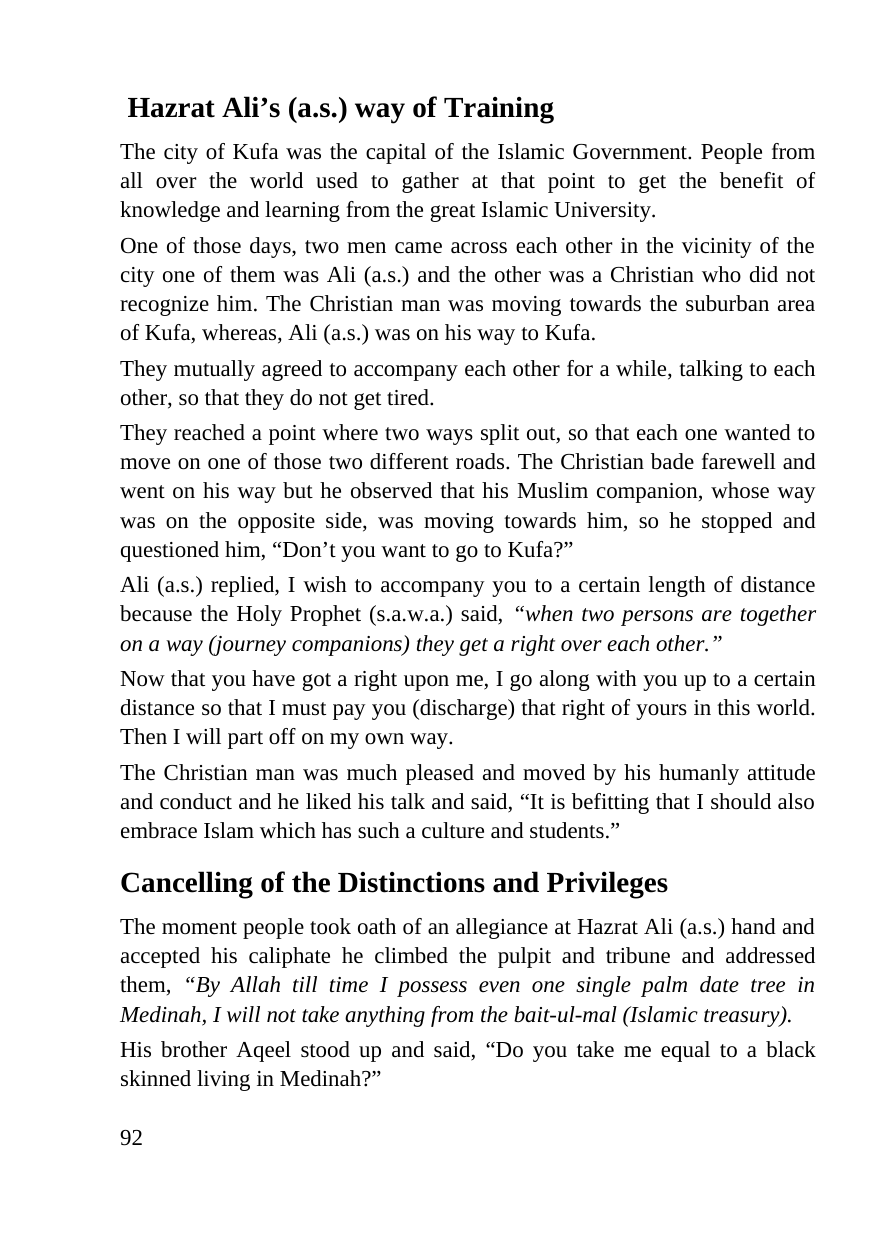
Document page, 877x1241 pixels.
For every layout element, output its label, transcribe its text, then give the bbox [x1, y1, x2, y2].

text The city of Kufa was the capital of the Islamic Government. People from all over the world used to gather at that point to get the benefit of knowledge and learning from the great Islamic University. [120, 136, 817, 223]
subtitle Cancelling of the Distinctions and Privileges [120, 865, 817, 899]
text The moment people took oath of an allegiance at Hazrat Ali (a.s.) hand and accepted his caliphate he climbed the pulpit and tribune and addressed them, “By Allah till time I possess even one single palm date tree in Medinah, I will not take anything from the bait-ul-mal (Islamic treasury). [120, 911, 817, 1028]
subtitle Hazrat Ali’s (a.s.) way of Training [120, 90, 817, 123]
text The Christian man was much pleased and moved by his humanly attitude and conduct and he liked his talk and said, “It is befitting that I should also embrace Islam which has such a culture and students.” [120, 757, 817, 844]
text His brother Aqeel stood up and said, “Do you take me equal to a black skinned living in Medinah?” [120, 1034, 817, 1092]
text One of those days, two men came across each other in the vicinity of the city one of them was Ali (a.s.) and the other was a Christian who did not recognize him. The Christian man was moving towards the suburban area of Kufa, whereas, Ali (a.s.) was on his way to Kufa. [120, 230, 817, 346]
text Now that you have got a right upon me, I go along with you up to a certain distance so that I must pay you (discharge) that right of yours in this world. Then I will part off on my own way. [120, 663, 817, 751]
text They reached a point where two ways split out, so that each one wanted to move on one of those two different roads. The Christian bade farewell and went on his way but he observed that his Muslim companion, whose way was on the opposite side, was moving towards him, so he stopped and questioned him, “Don’t you want to go to Kufa?” [120, 417, 817, 563]
text Ali (a.s.) replied, I wish to accompany you to a certain length of distance because the Holy Prophet (s.a.w.a.) said, “when two persons are together on a way (journey companions) they get a right over each other.” [120, 569, 817, 657]
text They mutually agreed to accompany each other for a while, talking to each other, so that they do not get tired. [120, 353, 817, 411]
